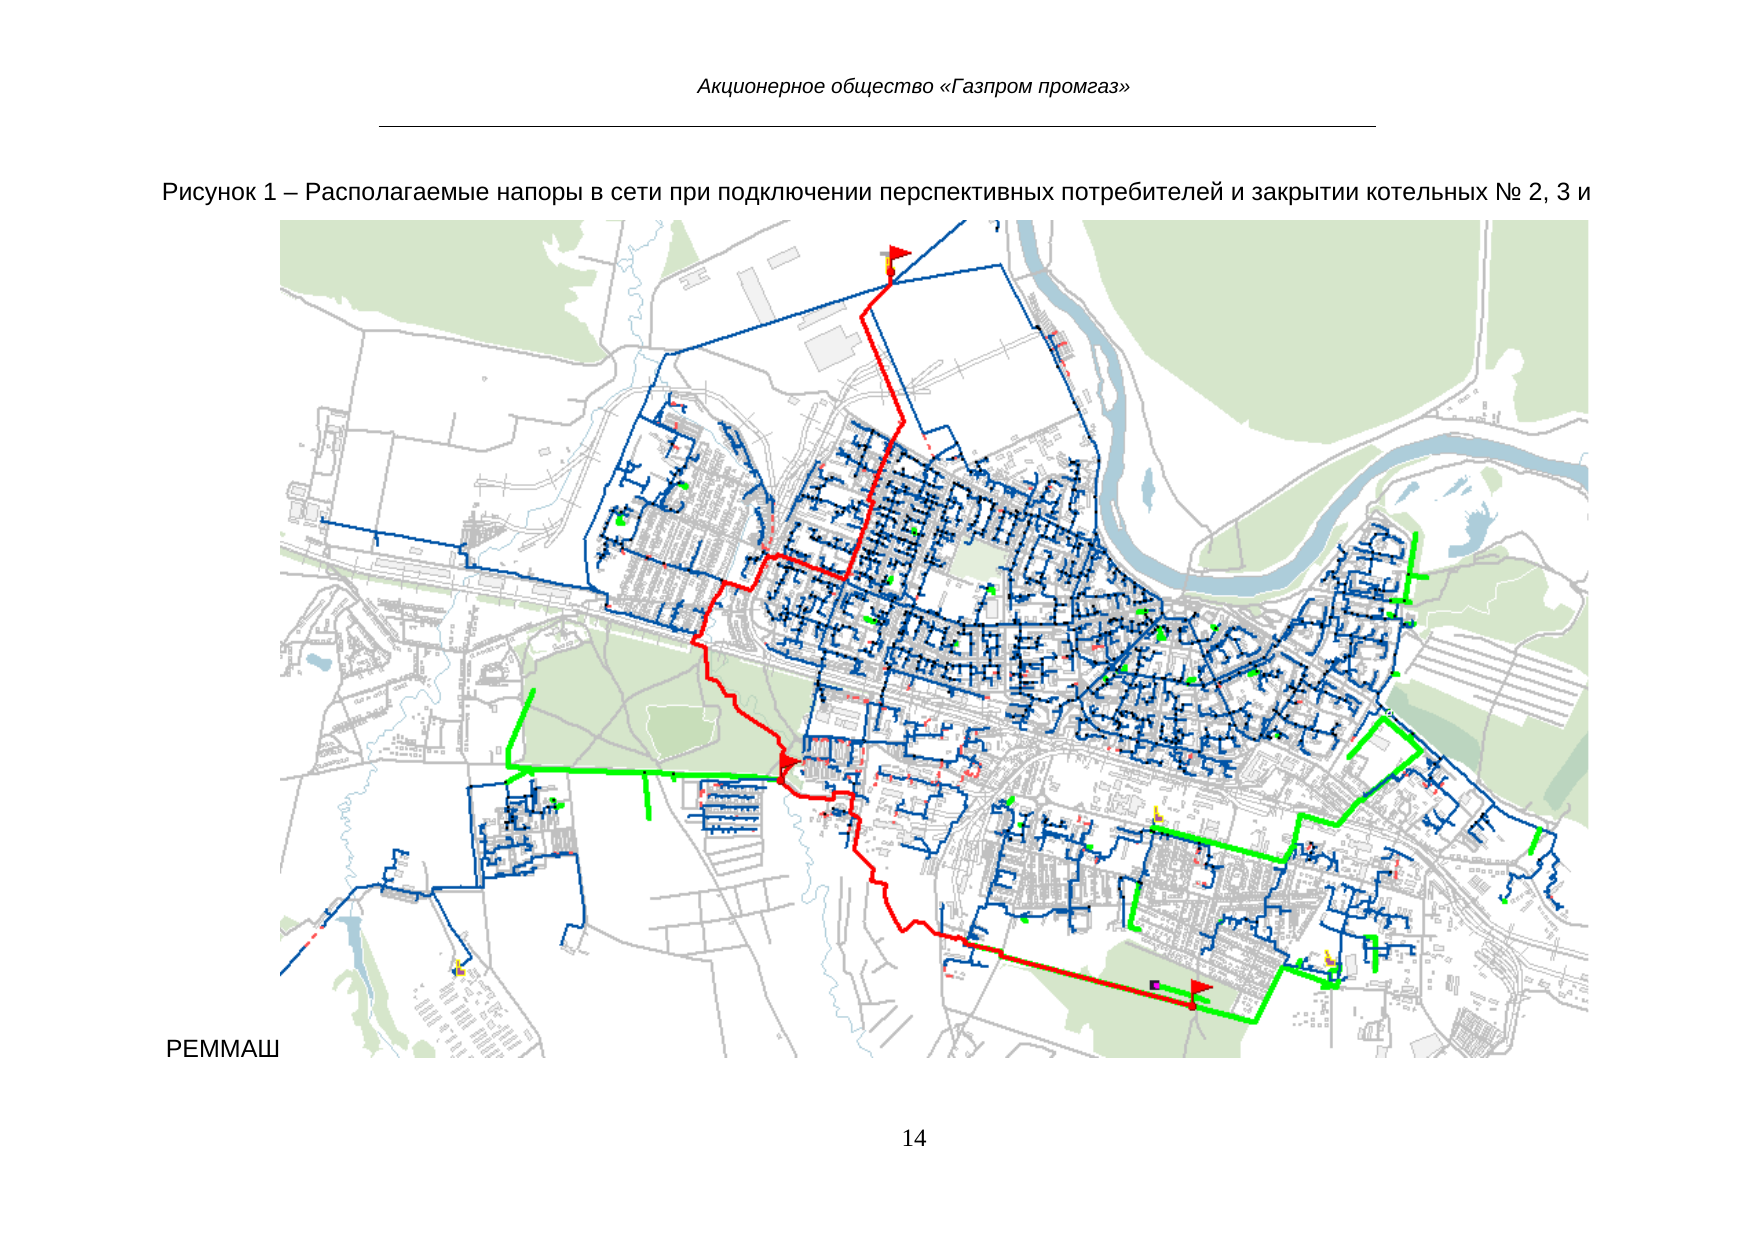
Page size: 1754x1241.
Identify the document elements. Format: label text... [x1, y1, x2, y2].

picture [280, 220, 1589, 1058]
